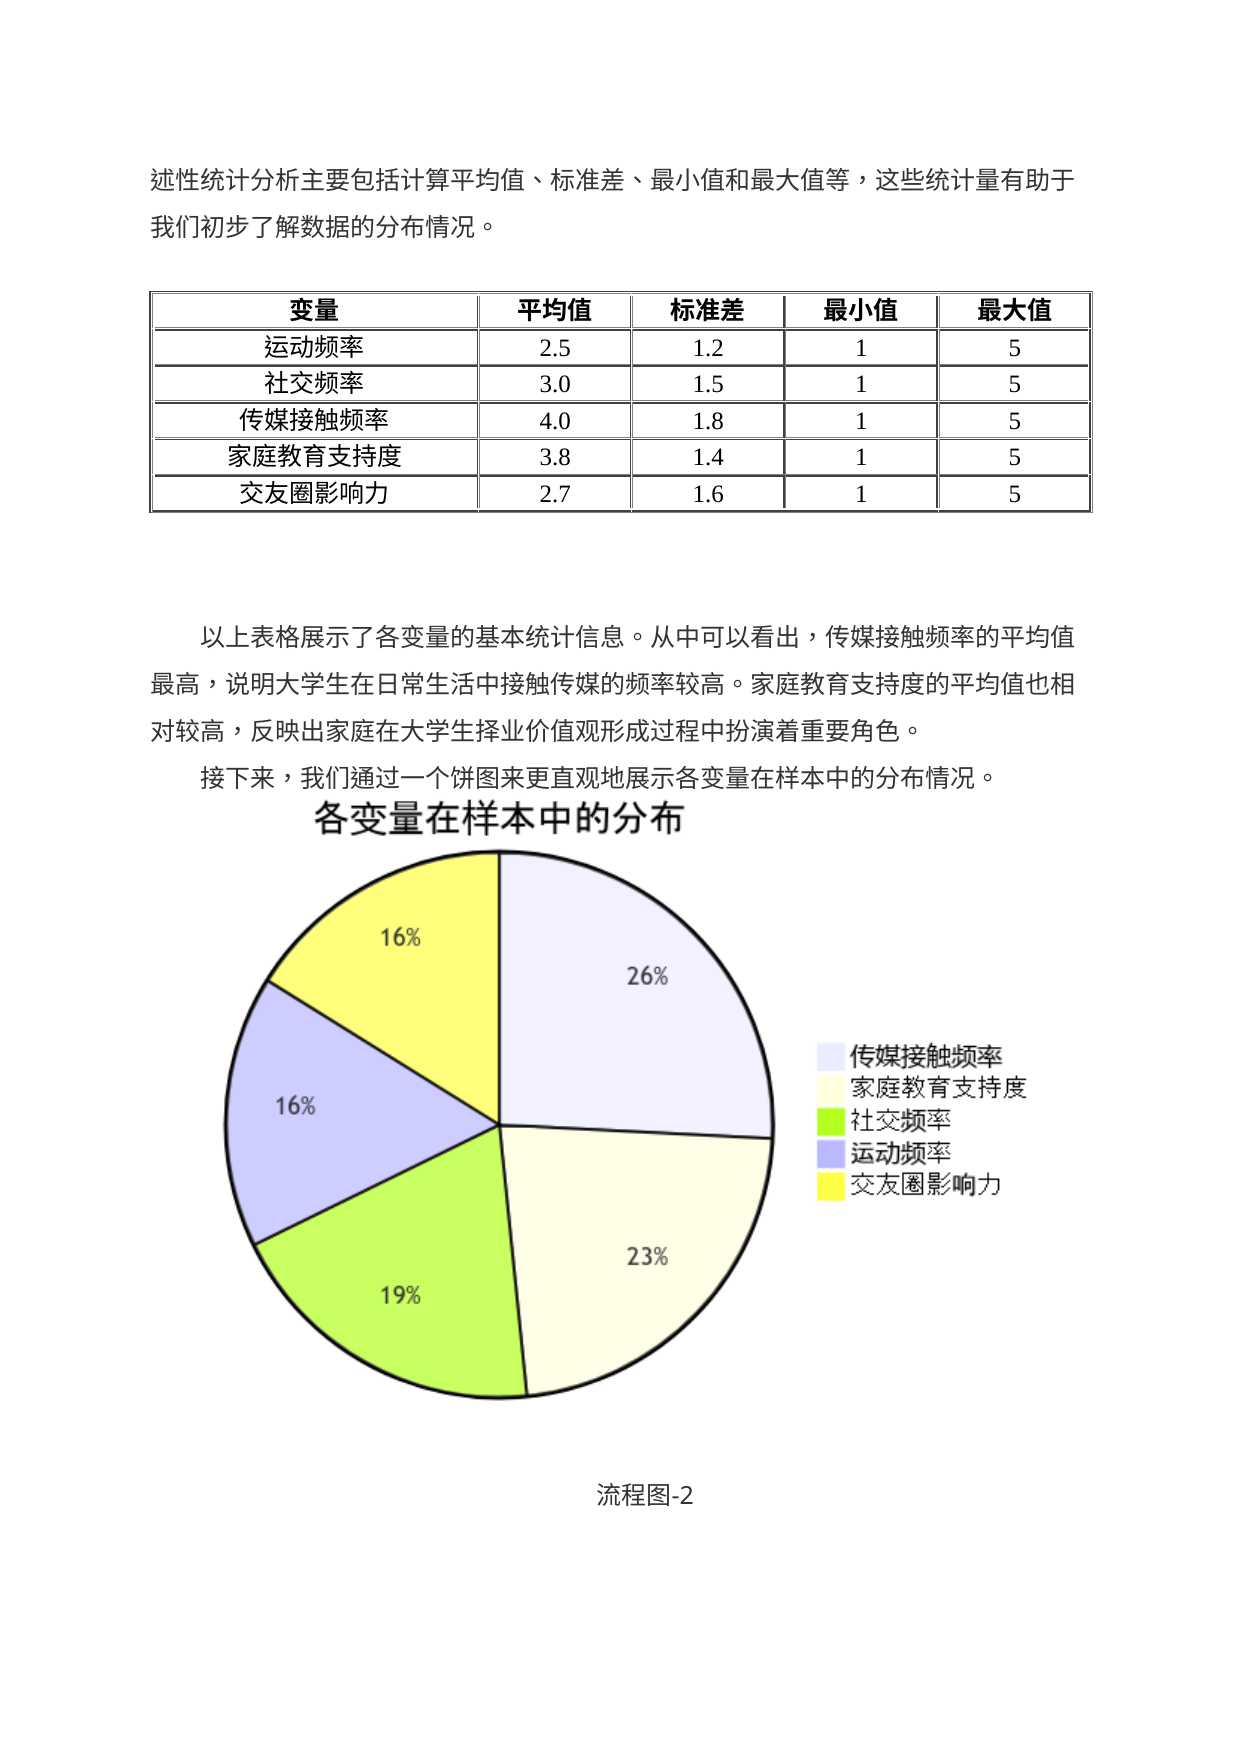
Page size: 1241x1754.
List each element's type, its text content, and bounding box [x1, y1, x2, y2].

table_cell 5 [940, 364, 1089, 400]
table_cell 3.0 [480, 367, 630, 400]
table_cell 1.5 [633, 367, 783, 400]
table_cell 1 [786, 331, 936, 364]
table_cell 4.0 [480, 404, 630, 437]
table_cell 1.8 [633, 404, 783, 437]
table_cell 1 [786, 404, 936, 437]
table_cell 1.2 [633, 331, 783, 364]
table_header 最小值 [785, 294, 938, 327]
table_cell 3.8 [480, 440, 630, 473]
table_cell 1.6 [631, 474, 784, 510]
table_cell 社交频率 [153, 364, 477, 400]
table_cell 传媒接触频率 [151, 400, 478, 437]
text 以上表格展示了各变量的基本统计信息。从中可以看出，传媒接触频率的平均值最高，说明大学生在日常生活中接触传媒的频率较高。家庭教育支持度的平均值也相对较高，反映出家庭在大学生择业价值观形成过程中扮演着重要角色。 [150, 607, 1090, 748]
text 接下来，我们通过一个饼图来更直观地展示各变量在样本中的分布情况。 [150, 748, 1090, 794]
table_cell 家庭教育支持度 [153, 437, 477, 473]
table_cell 1 [785, 477, 938, 510]
table_header 标准差 [631, 292, 784, 327]
table_header 平均值 [478, 292, 631, 327]
table_cell 2.5 [480, 331, 630, 364]
text 流程图-2 [150, 1465, 1090, 1512]
table_cell 1 [786, 440, 936, 473]
table_cell 运动频率 [153, 327, 477, 364]
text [150, 150, 1090, 244]
table_cell 1 [786, 367, 936, 400]
table_cell 2.7 [478, 474, 631, 510]
table_cell 5 [938, 400, 1091, 437]
table_cell 5 [940, 327, 1090, 364]
table_cell 5 [938, 474, 1091, 510]
picture [168, 794, 1109, 1465]
table_cell 交友圈影响力 [151, 474, 478, 510]
table_cell 1.4 [633, 440, 783, 473]
table_header 变量 [153, 294, 478, 327]
table_header 最大值 [938, 294, 1089, 327]
table_cell 5 [940, 437, 1090, 473]
